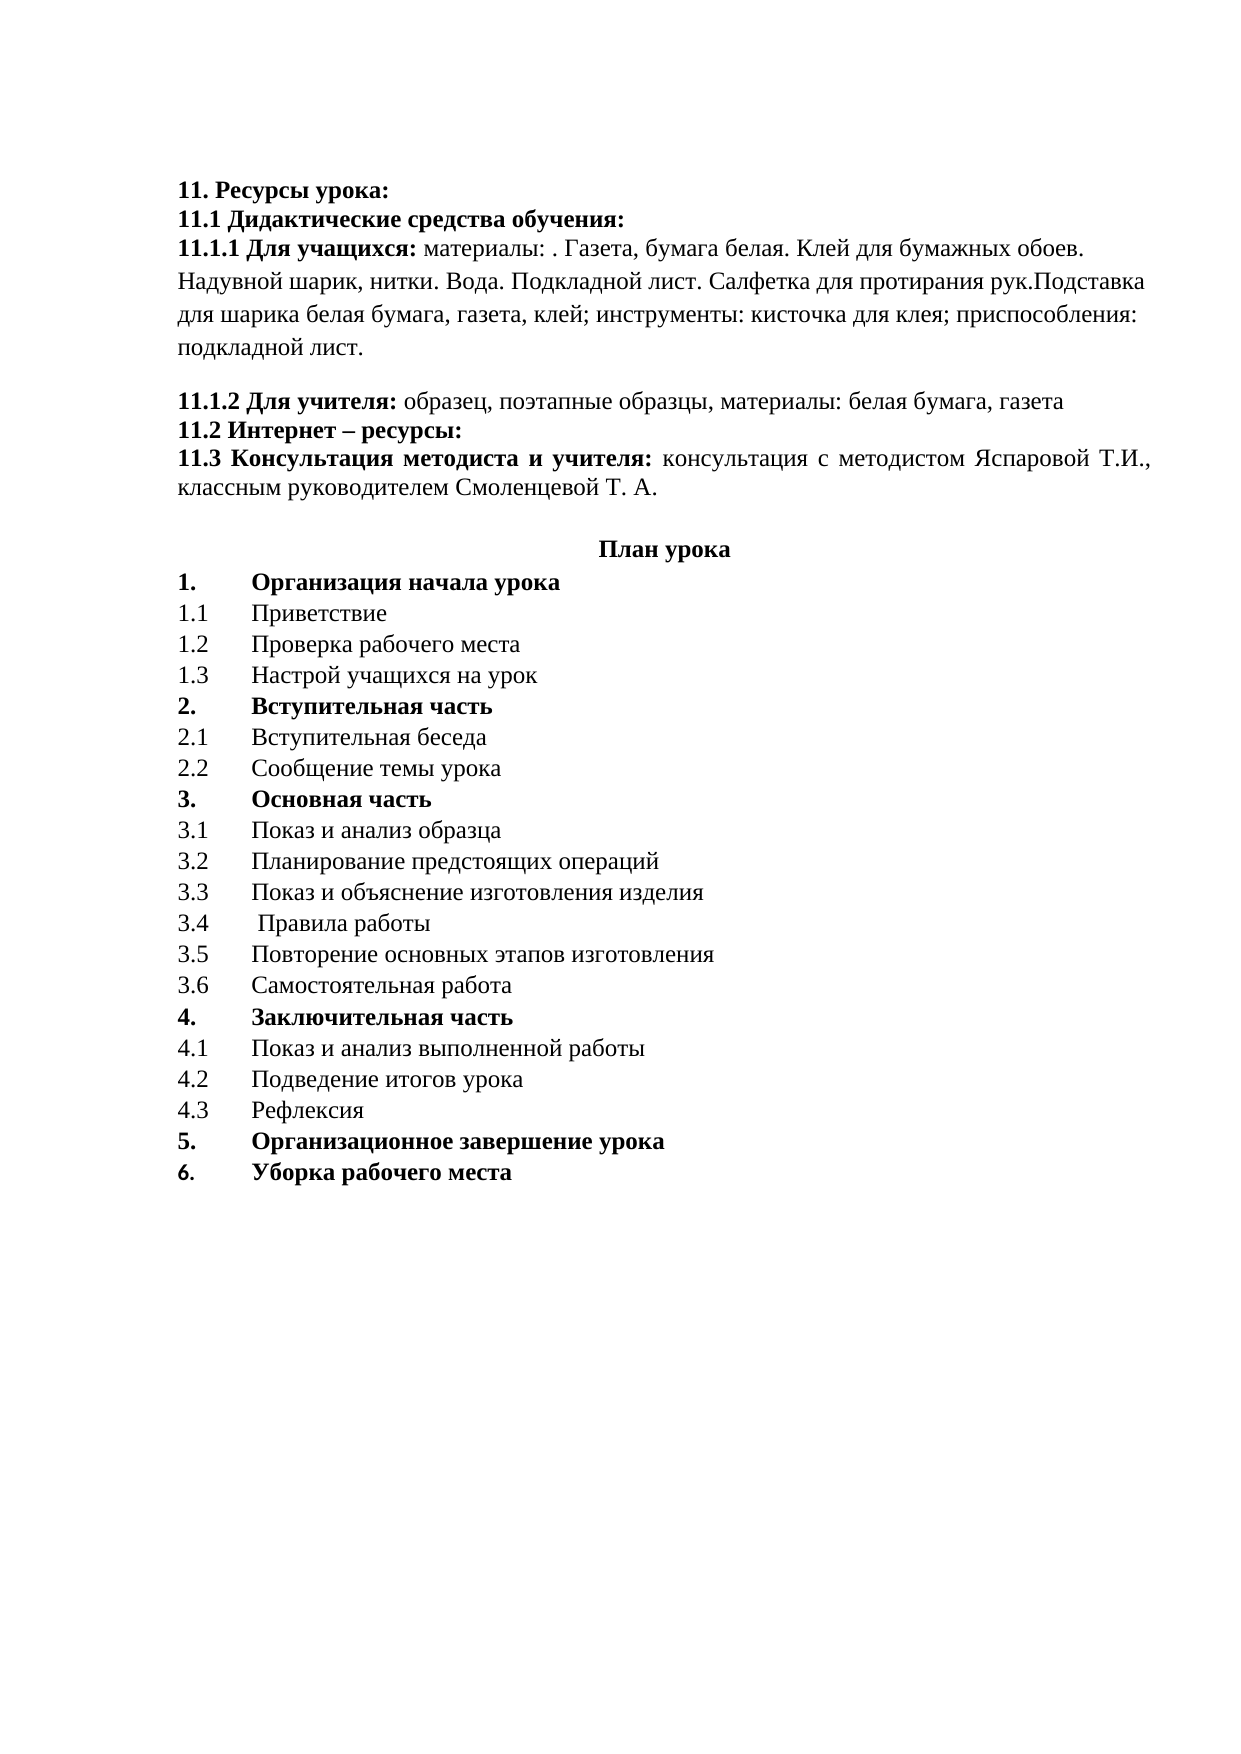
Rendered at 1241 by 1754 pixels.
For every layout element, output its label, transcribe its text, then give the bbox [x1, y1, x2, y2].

list Показ и анализ образца [177, 815, 1152, 844]
list Организация начала урока [177, 567, 1152, 596]
list Рефлексия [177, 1095, 1152, 1123]
list Настрой учащихся на урок [177, 660, 1152, 689]
list Повторение основных этапов изготовления [177, 939, 1152, 968]
text 11.1.1 Для учащихся: материалы: . Газета, бумага белая. Клей для бумажных обоев. Надувной шарик, нитки. Вода. Подкладной лист. Салфетка для протирания рук.Подставка для шарика белая бумага, газета, клей; инструменты: кисточка для клея; приспособления: подкладной лист. [177, 233, 1152, 361]
text 11.1.2 Для учителя: образец, поэтапные образцы, материалы: белая бумага, газета [177, 386, 1152, 415]
text 11. Ресурсы урока: [177, 176, 1152, 204]
list Планирование предстоящих операций [177, 846, 1152, 875]
list Основная часть [177, 784, 1152, 813]
list Уборка рабочего места [177, 1157, 1152, 1186]
list Вступительная беседа [177, 722, 1152, 751]
list Показ и анализ выполненной работы [177, 1033, 1152, 1061]
list Вступительная часть [177, 691, 1152, 720]
list Подведение итогов урока [177, 1064, 1152, 1092]
text План урока [177, 534, 1152, 563]
text 11.2 Интернет – ресурсы: [177, 415, 1152, 443]
list Организационное завершение урока [177, 1126, 1152, 1154]
text 11.3 Консультация методиста и учителя: консультация с методистом Яспаровой Т.И., классным руководителем Смоленцевой Т. А. [177, 443, 1152, 501]
list Заключительная часть [177, 1002, 1152, 1030]
list Сообщение темы урока [177, 753, 1152, 782]
list Проверка рабочего места [177, 629, 1152, 658]
list Показ и объяснение изготовления изделия [177, 877, 1152, 906]
list Самостоятельная работа [177, 971, 1152, 999]
list Приветствие [177, 598, 1152, 627]
list Правила работы [177, 908, 1152, 937]
text 11.1 Дидактические средства обучения: [177, 204, 1152, 233]
